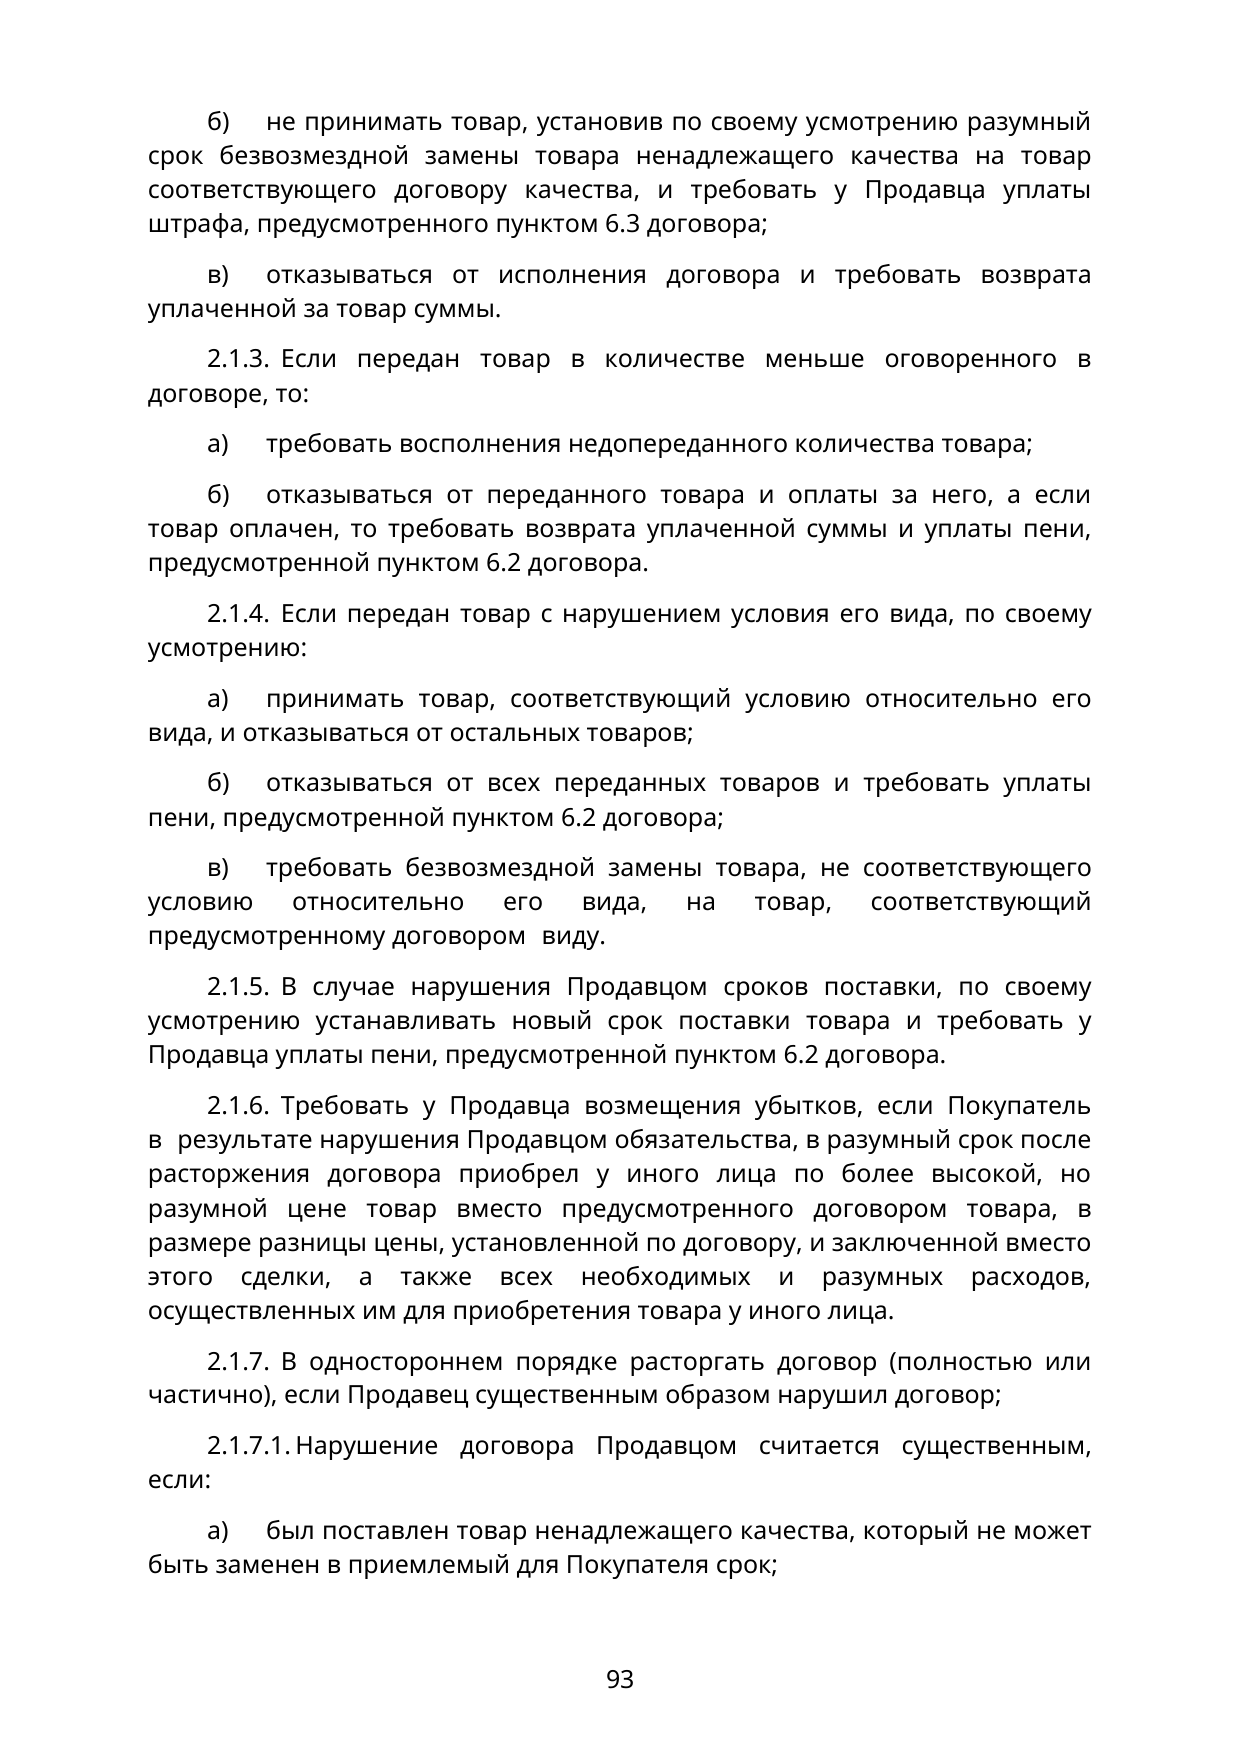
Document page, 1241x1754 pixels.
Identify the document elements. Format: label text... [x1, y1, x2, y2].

text б) не принимать товар, установив по своему усмотрению разумный срок безвозмездной замены товара ненадлежащего качества на товар соответствующего договору качества, и требовать у Продавца уплаты штрафа, предусмотренного пунктом 6.3 договора; [148, 103, 1092, 240]
text 2.1.6. Требовать у Продавца возмещения убытков, если Покупатель в результате нарушения Продавцом обязательства, в разумный срок после расторжения договора приобрел у иного лица по более высокой, но разумной цене товар вместо предусмотренного договором товара, в размере разницы цены, установленной по договору, и заключенной вместо этого сделки, а также всех необходимых и разумных расходов, осуществленных им для приобретения товара у иного лица. [148, 1088, 1092, 1326]
text а) был поставлен товар ненадлежащего качества, который не может быть заменен в приемлемый для Покупателя срок; [148, 1513, 1092, 1581]
text 2.1.4. Если передан товар с нарушением условия его вида, по своему усмотрению: [148, 596, 1092, 664]
text 2.1.7. В одностороннем порядке расторгать договор (полностью или частично), если Продавец существенным образом нарушил договор; [148, 1343, 1092, 1411]
text 2.1.3. Если передан товар в количестве меньше оговоренного в договоре, то: [148, 341, 1092, 409]
text б) отказываться от всех переданных товаров и требовать уплаты пени, предусмотренной пунктом 6.2 договора; [148, 765, 1092, 833]
text 2.1.5. В случае нарушения Продавцом сроков поставки, по своему усмотрению устанавливать новый срок поставки товара и требовать у Продавца уплаты пени, предусмотренной пунктом 6.2 договора. [148, 969, 1092, 1071]
text а) принимать товар, соответствующий условию относительно его вида, и отказываться от остальных товаров; [148, 680, 1092, 748]
text б) отказываться от переданного товара и оплаты за него, а если товар оплачен, то требовать возврата уплаченной суммы и уплаты пени, предусмотренной пунктом 6.2 договора. [148, 477, 1092, 579]
text а) требовать восполнения недопереданного количества товара; [148, 426, 1092, 460]
text в) отказываться от исполнения договора и требовать возврата уплаченной за товар суммы. [148, 256, 1092, 324]
text в) требовать безвозмездной замены товара, не соответствующего условию относительно его вида, на товар, соответствующий предусмотренному договором виду. [148, 850, 1092, 952]
text 2.1.7.1. Нарушение договора Продавцом считается существенным, если: [148, 1428, 1092, 1496]
